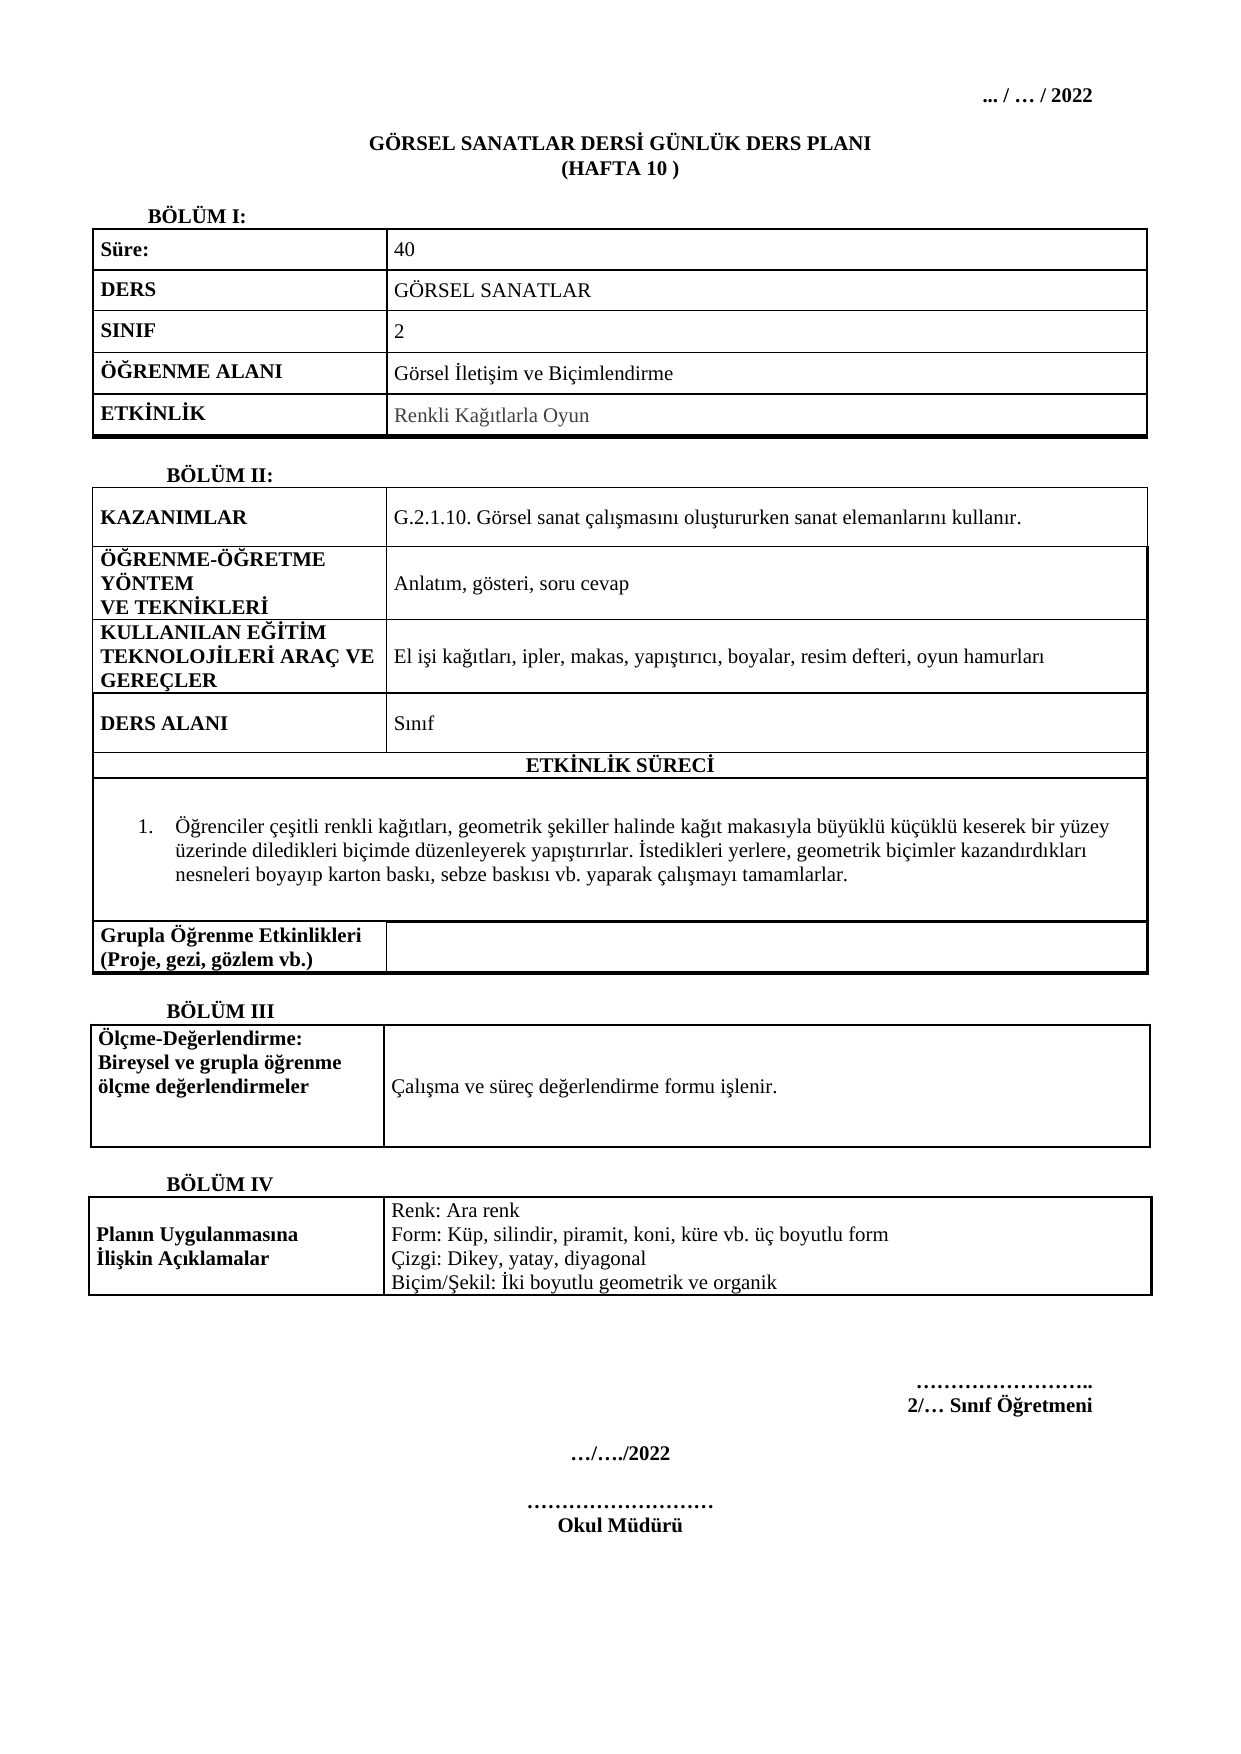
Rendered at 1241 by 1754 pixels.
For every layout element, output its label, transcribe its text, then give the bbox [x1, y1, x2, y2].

table_cell Görsel İletişim ve Biçimlendirme [388, 353, 1146, 393]
table_cell Sınıf [387, 694, 1146, 752]
text ... / … / 2022 [148, 83, 1093, 107]
table_header KAZANIMLAR [93, 488, 386, 546]
table_cell ÖĞRENME ALANI [94, 353, 386, 393]
table_header 40 [388, 230, 1146, 269]
text BÖLÜM I: [148, 203, 1093, 228]
table_header Planın Uygulanmasına İlişkin Açıklamalar [90, 1198, 383, 1294]
text …/…./2022 [148, 1441, 1093, 1465]
subtitle BÖLÜM IV [148, 1172, 1093, 1196]
table_cell KULLANILAN EĞİTİM TEKNOLOJİLERİ ARAÇ VE GEREÇLER [93, 620, 386, 692]
table_cell ETKİNLİK SÜRECİ [94, 753, 1146, 777]
text BÖLÜM II: [148, 463, 1093, 487]
text …………………….. [148, 1369, 1093, 1393]
table_cell DERS ALANI [94, 694, 386, 752]
text ……………………… [148, 1489, 1093, 1513]
table_header Renk: Ara renk Form: Küp, silindir, piramit, koni, küre vb. üç boyutlu form Çizgi: Dikey, yatay, diyagonal Biçim/Şekil: İki boyutlu geometrik ve organik [385, 1198, 1150, 1294]
table_cell 2 [388, 311, 1146, 352]
table_cell Öğrenciler çeşitli renkli kağıtları, geometrik şekiller halinde kağıt makasıyla büyüklü küçüklü keserek bir yüzey üzerinde diledikleri biçimde düzenleyerek yapıştırırlar. İstedikleri yerlere, geometrik biçimler kazandırdıkları nesneleri boyayıp karton baskı, sebze baskısı vb. yaparak çalışmayı tamamlarlar. [94, 779, 1146, 920]
table_cell El işi kağıtları, ipler, makas, yapıştırıcı, boyalar, resim defteri, oyun hamurları [387, 620, 1146, 692]
table_header Çalışma ve süreç değerlendirme formu işlenir. [385, 1026, 1149, 1146]
table_cell ETKİNLİK [94, 395, 386, 434]
text Okul Müdürü [148, 1513, 1093, 1537]
table_cell Grupla Öğrenme Etkinlikleri (Proje, gezi, gözlem vb.) [94, 922, 386, 971]
text (HAFTA 10 ) [148, 155, 1093, 179]
table_header Ölçme-Değerlendirme: Bireysel ve grupla öğrenme ölçme değerlendirmeler [92, 1026, 383, 1146]
table_cell ÖĞRENME-ÖĞRETME YÖNTEM VE TEKNİKLERİ [93, 547, 386, 619]
table_header G.2.1.10. Görsel sanat çalışmasını oluştururken sanat elemanlarını kullanır. [387, 488, 1147, 546]
table_cell GÖRSEL SANATLAR [388, 271, 1146, 310]
text GÖRSEL SANATLAR DERSİ GÜNLÜK DERS PLANI [148, 131, 1093, 155]
table_cell [387, 923, 1146, 971]
table_cell Anlatım, gösteri, soru cevap [387, 547, 1146, 619]
text 2/… Sınıf Öğretmeni [148, 1393, 1093, 1417]
table_cell DERS [94, 271, 386, 310]
subtitle BÖLÜM III [148, 999, 1093, 1023]
table_cell Renkli Kağıtlarla Oyun [388, 395, 1146, 434]
table_header Süre: [94, 230, 386, 269]
table_cell SINIF [94, 311, 386, 352]
